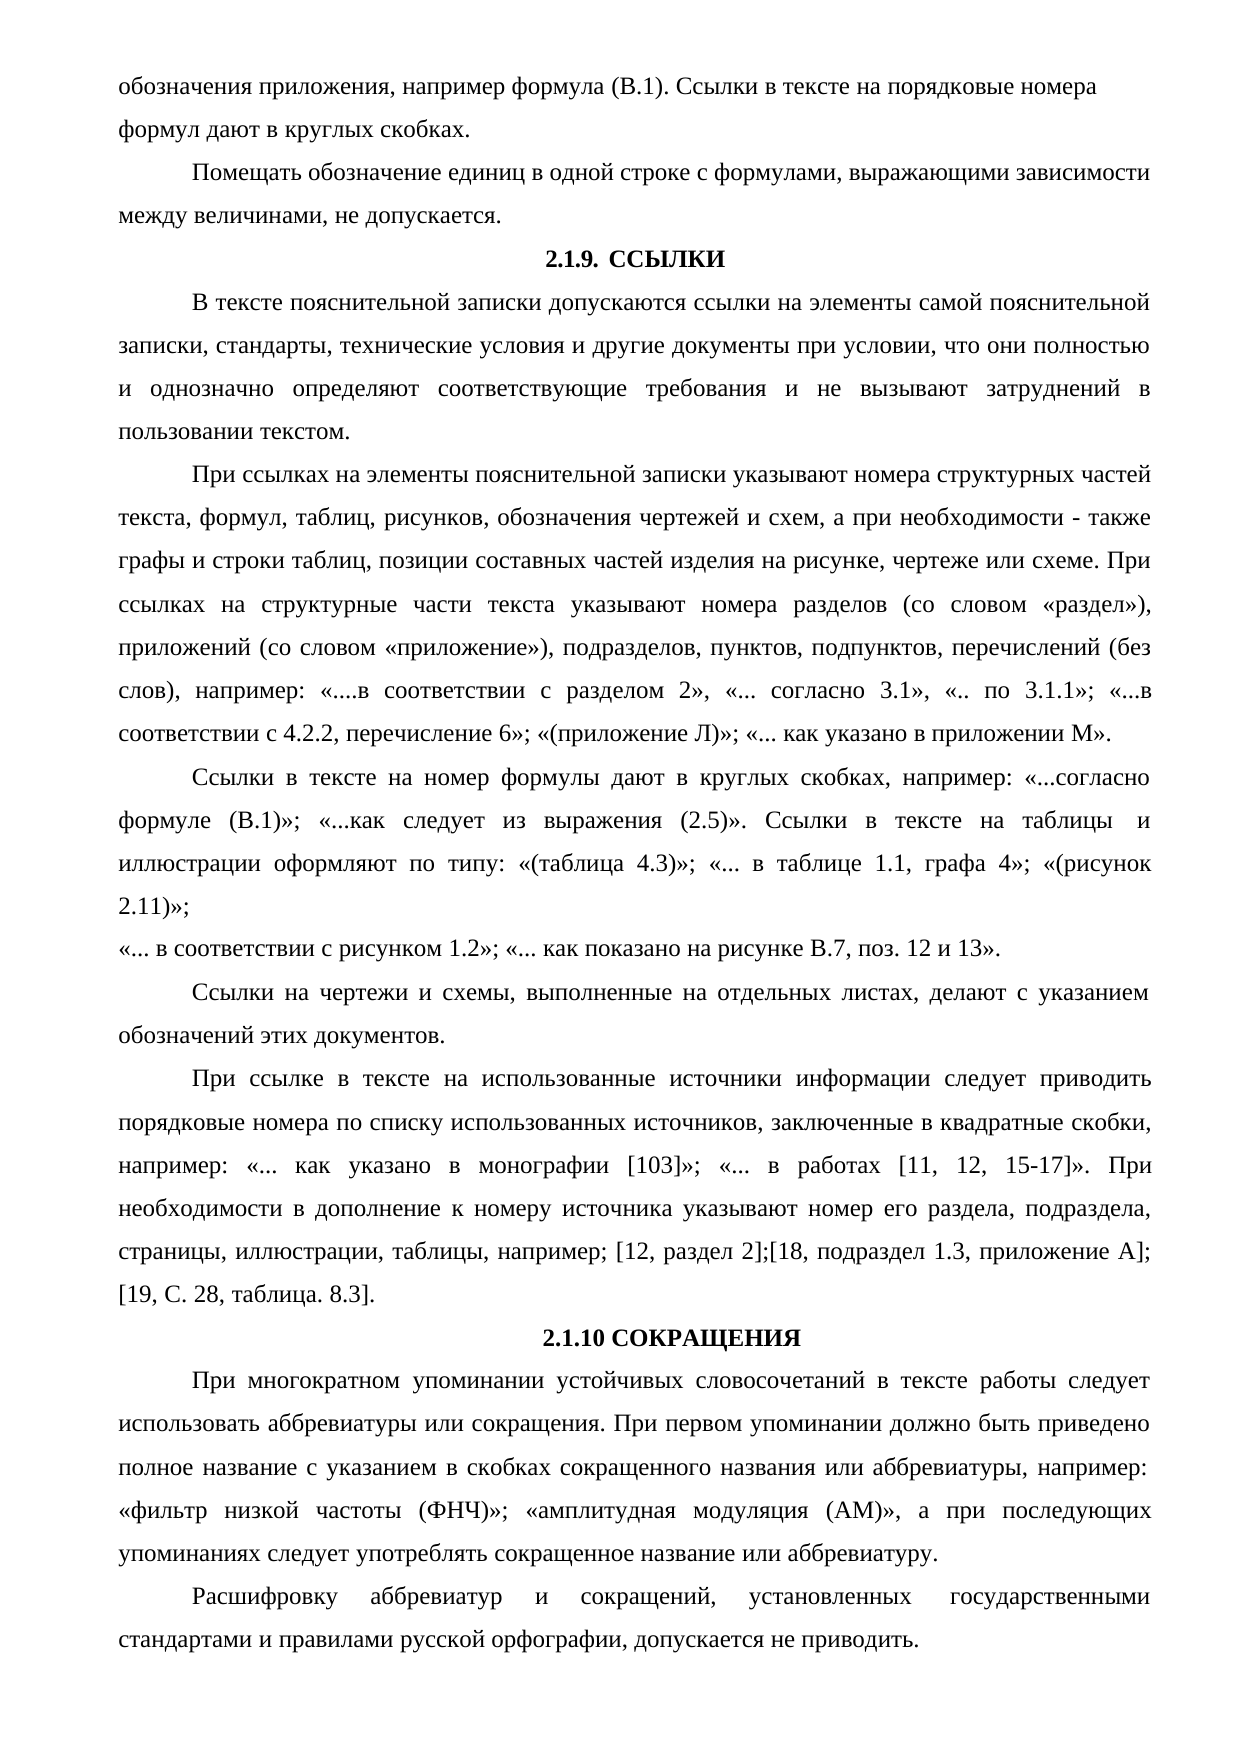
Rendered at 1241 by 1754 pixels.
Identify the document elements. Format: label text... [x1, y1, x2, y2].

text Расшифровку аббревиатур и сокращений, установленных государственными стандартами и правилами русской орфографии, допускается не приводить. [118, 1581, 1151, 1653]
text обозначения приложения, например формула (В.1). Ссылки в тексте на порядковые номера формул дают в круглых скобках. [118, 71, 1169, 143]
text В тексте пояснительной записки допускаются ссылки на элементы самой пояснительной записки, стандарты, технические условия и другие документы при условии, что они полностью и однозначно определяют соответствующие требования и не вызывают затруднений в пользовании текстом. [118, 287, 1151, 445]
subtitle ССЫЛКИ [545, 244, 1169, 273]
text «... в соответствии с рисунком 1.2»; «... как показано на рисунке В.7, поз. 12 и 13». [118, 934, 1169, 962]
text Ссылки в тексте на номер формулы дают в круглых скобках, например: «...согласно формуле (В.1)»; «...как следует из выражения (2.5)». Ссылки в тексте на таблицы и иллюстрации оформляют по типу: «(таблица 4.3)»; «... в таблице 1.1, графа 4»; «(рисунок 2.11)»; [118, 762, 1151, 920]
text Ссылки на чертежи и схемы, выполненные на отдельных листах, делают с указанием обозначений этих документов. [118, 977, 1151, 1049]
text При многократном упоминании устойчивых словосочетаний в тексте работы следует использовать аббревиатуры или сокращения. При первом упоминании должно быть приведено полное название с указанием в скобках сокращенного названия или аббревиатуры, например: [118, 1365, 1151, 1480]
text При ссылке в тексте на использованные источники информации следует приводить порядковые номера по списку использованных источников, заключенные в квадратные скобки, например: «... как указано в монографии [103]»; «... в работах [11, 12, 15-17]». При необходимости в дополнение к номеру источника указывают номер его раздела, подраздела, страницы, иллюстрации, таблицы, например; [12, раздел 2];[18, подраздел 1.3, приложение А]; [19, С. 28, таблица. 8.3]. [118, 1063, 1152, 1308]
text При ссылках на элементы пояснительной записки указывают номера структурных частей текста, формул, таблиц, рисунков, обозначения чертежей и схем, а при необходимости - также графы и строки таблиц, позиции составных частей изделия на рисунке, чертеже или схеме. При ссылках на структурные части текста указывают номера разделов (со словом «раздел»), приложений (со словом «приложение»), подразделов, пунктов, подпунктов, перечислений (без слов), например: «....в соответствии с разделом 2», «... согласно 3.1», «.. по 3.1.1»; «...в соответствии с 4.2.2, перечисление 6»; «(приложение Л)»; «... как указано в приложении М». [118, 459, 1152, 747]
subtitle 2.1.10 СОКРАЩЕНИЯ [542, 1323, 1169, 1351]
text «фильтр низкой частоты (ФНЧ)»; «амплитудная модуляция (АМ)», а при последующих упоминаниях следует употреблять сокращенное название или аббревиатуру. [118, 1495, 1152, 1567]
text Помещать обозначение единиц в одной строке с формулами, выражающими зависимости между величинами, не допускается. [118, 157, 1152, 229]
